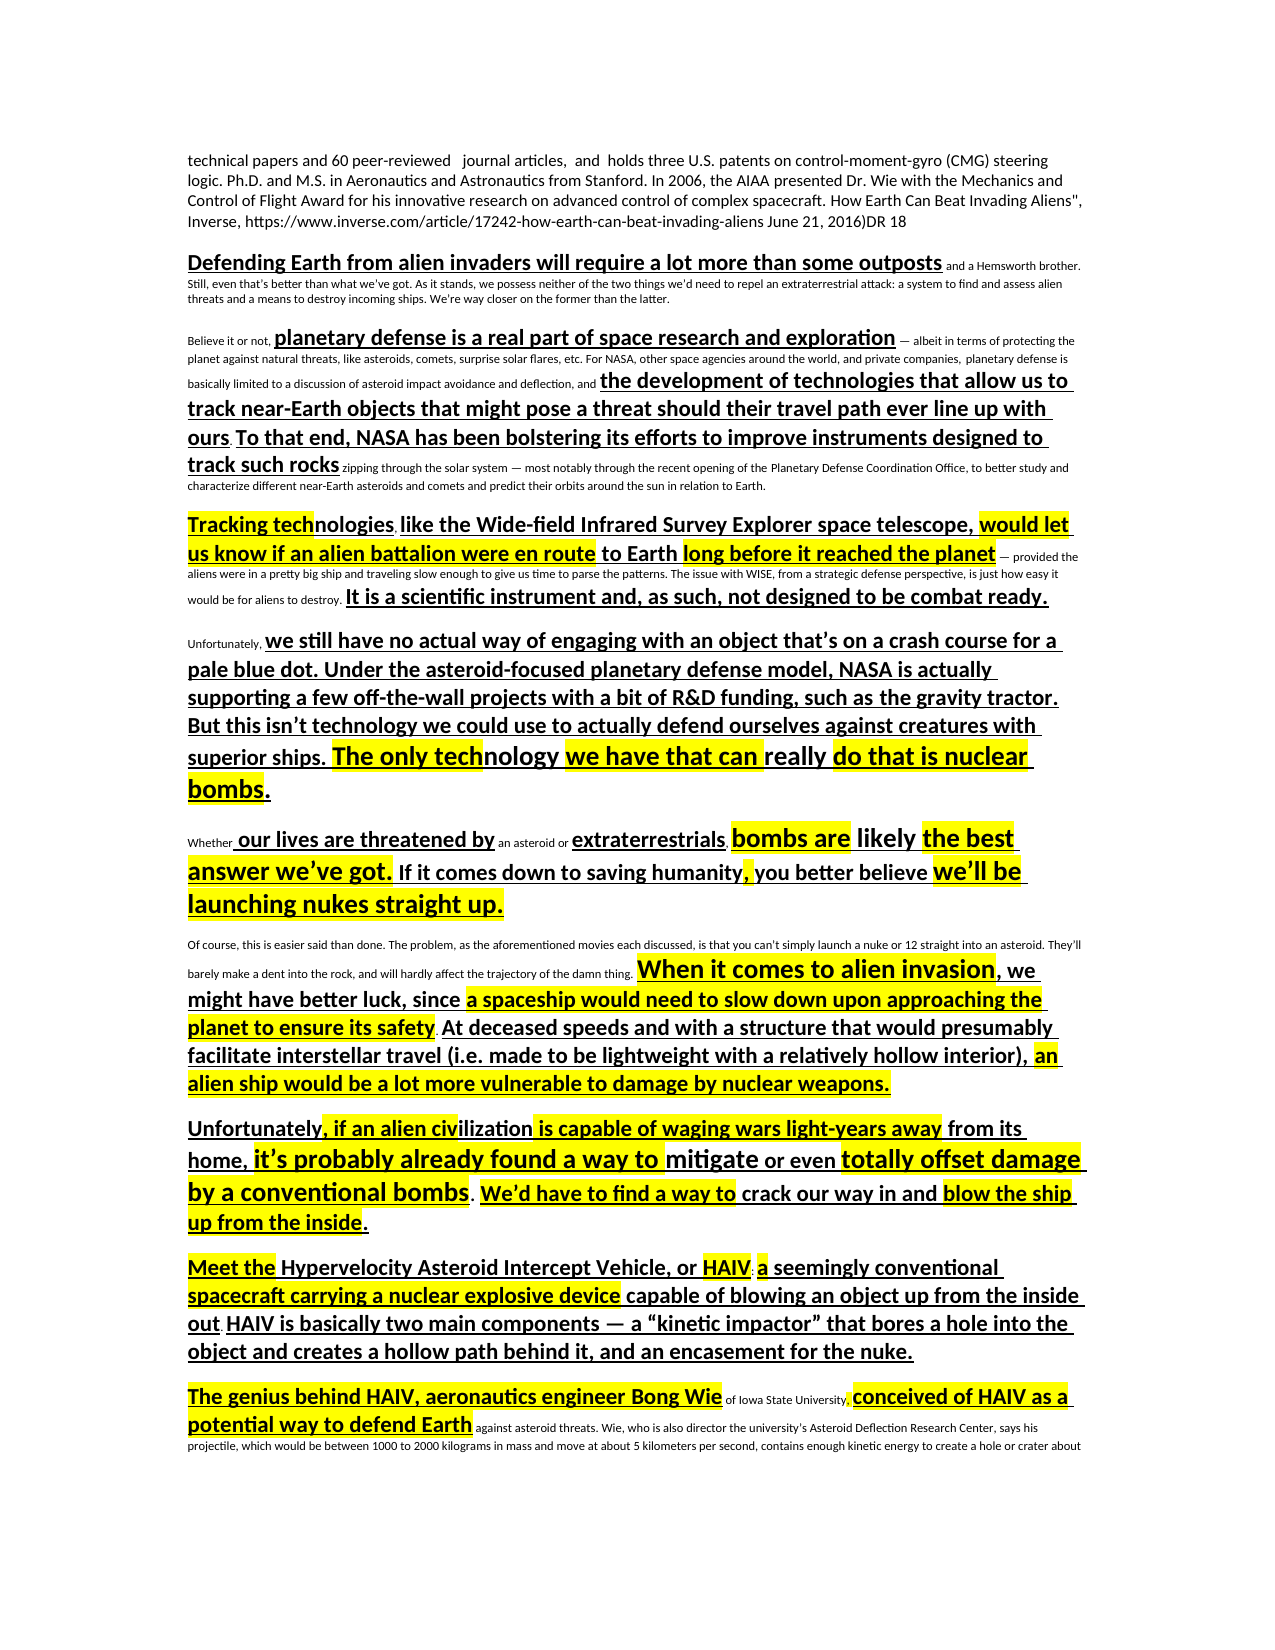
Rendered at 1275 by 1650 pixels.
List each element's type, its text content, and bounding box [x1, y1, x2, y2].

text Unfortunately, we still have no actual way of engaging with an object that’s on a crash course for a pale blue dot. Under the asteroid-focused planetary defense model, NASA is actually supporting a few off-the-wall projects with a bit of R&D funding, such as the gravity tractor. But this isn’t technology we could use to actually defend ourselves against creatures with superior ships. The only technology we have that can really do that is nuclear bombs. [187, 627, 1087, 805]
text Unfortunately, if an alien civilization is capable of waging wars light-years away from its home, it’s probably already found a way to mitigate or even totally offset damage by a conventional bombs. We’d have to find a way to crack our way in and blow the ship up from the inside. [362, 1172, 1087, 1236]
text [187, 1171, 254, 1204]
text Defending Earth from alien invaders will require a lot more than some outposts and a Hemsworth brother. Still, even that’s better than what we’ve got. As it stands, we possess neither of the two things we’d need to repel an extraterrestrial attack: a system to find and assess alien threats and a means to destroy incoming ships. We’re way closer on the former than the latter. [187, 248, 1087, 307]
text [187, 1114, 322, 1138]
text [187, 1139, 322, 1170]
text Tracking technologies, like the Wide-field Infrared Survey Explorer space telescope, would let us know if an alien battalion were en route to Earth long before it reached the planet — provided the aliens were in a pretty big ship and traveling slow enough to give us time to parse the patterns. The issue with WISE, from a strategic defense perspective, is just how easy it would be for aliens to destroy. It is a scientific instrument and, as such, not designed to be combat ready. [187, 511, 1087, 610]
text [187, 150, 1087, 231]
text Whether our lives are threatened by an asteroid or extraterrestrials, bombs are likely the best answer we’ve got. If it comes down to saving humanity, you better believe we’ll be launching nukes straight up. [187, 821, 1087, 921]
text Of course, this is easier said than done. The problem, as the aforementioned movies each discussed, is that you can’t simply launch a nuke or 12 straight into an asteroid. They’ll barely make a dent into the rock, and will hardly affect the trajectory of the damn thing. When it comes to alien invasion, we might have better luck, since a spaceship would need to slow down upon approaching the planet to ensure its safety. At deceased speeds and with a structure that would presumably facilitate interstellar travel (i.e. made to be lightweight with a relatively hollow interior), an alien ship would be a lot more vulnerable to damage by nuclear weapons. [187, 937, 1087, 1098]
text Believe it or not, planetary defense is a real part of space research and exploration — albeit in terms of protecting the planet against natural threats, like asteroids, comets, surprise solar flares, etc. For NASA, other space agencies around the world, and private companies, planetary defense is basically limited to a discussion of asteroid impact avoidance and deflection, and the development of technologies that allow us to track near-Earth objects that might pose a threat should their travel path ever line up with ours. To that end, NASA has been bolstering its efforts to improve instruments designed to track such rocks zipping through the solar system — most notably through the recent opening of the Planetary Defense Coordination Office, to better study and characterize different near-Earth asteroids and comets and predict their orbits around the sun in relation to Earth. [187, 323, 1087, 494]
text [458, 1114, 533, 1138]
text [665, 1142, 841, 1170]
text Meet the Hypervelocity Asteroid Intercept Vehicle, or HAIV: a seemingly conventional spacecraft carrying a nuclear explosive device capable of blowing an object up from the inside out. HAIV is basically two main components — a “kinetic impactor” that bores a hole into the object and creates a hollow path behind it, and an encasement for the nuke. [187, 1253, 1087, 1365]
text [187, 1382, 1087, 1453]
